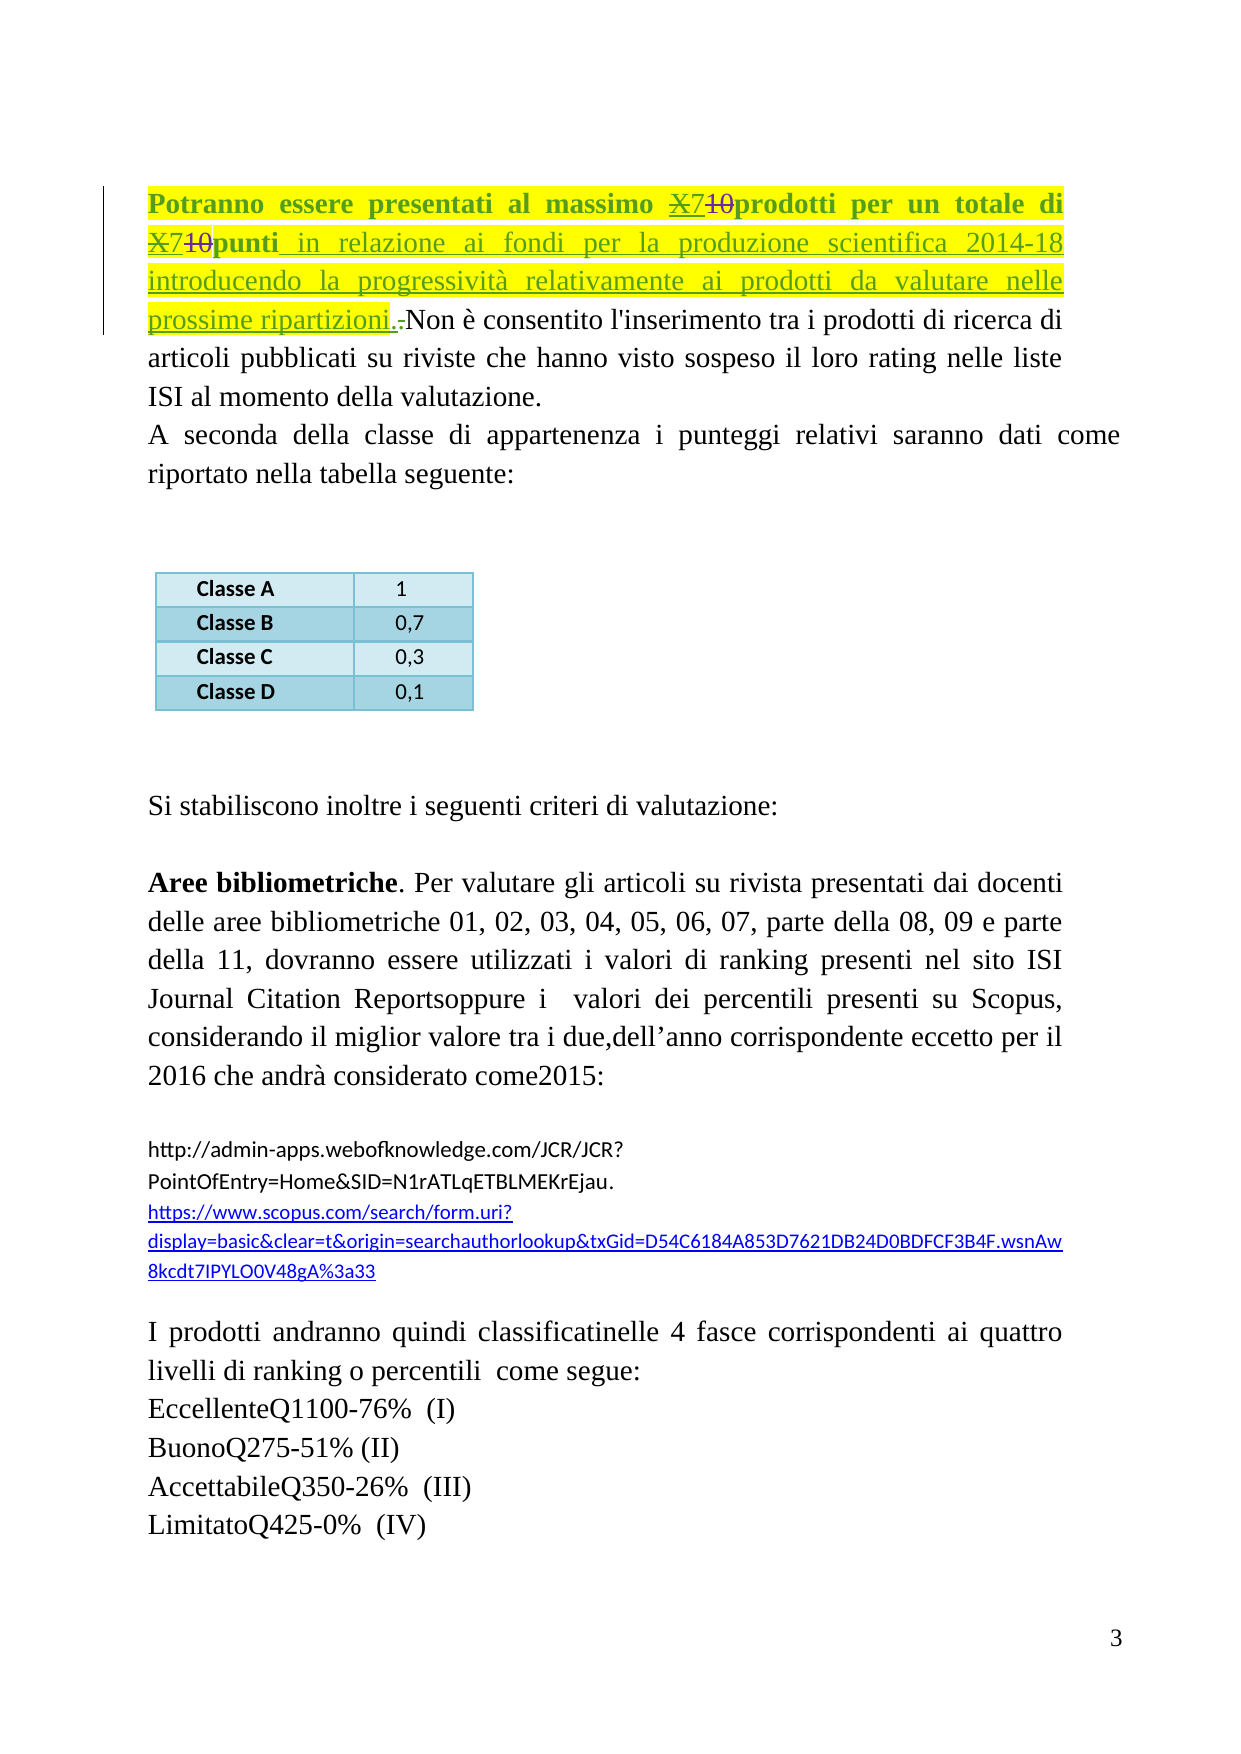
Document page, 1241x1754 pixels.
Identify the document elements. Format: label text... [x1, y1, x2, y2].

table_cell Classe D [157, 677, 353, 709]
table_cell Classe B [157, 608, 353, 640]
text BuonoQ275-51% (II) [148, 1430, 1064, 1464]
text Potranno essere presentati al massimo prodotti per un totale di puntiNon è consentito l'inserimento tra i prodotti di ricerca di articoli pubblicati su riviste che hanno visto sospeso il loro rating nelle liste ISI al momento della valutazione. [148, 220, 1064, 239]
table_header Classe A [157, 574, 353, 606]
text Aree bibliometriche. Per valutare gli articoli su rivista presentati dai docenti delle aree bibliometriche 01, 02, 03, 04, 05, 06, 07, parte della 08, 09 e parte della 11, dovranno essere utilizzati i valori di ranking presenti nel sito ISI Journal Citation Reportsoppure i valori dei percentili presenti su Scopus, considerando il miglior valore tra i due,dell’anno corrispondente eccetto per il 2016 che andrà considerato come2015: [148, 865, 1064, 1092]
table_cell 0,7 [355, 608, 472, 640]
text https://www.scopus.com/search/form.uri?display=basic&clear=t&origin=searchauthorlookup&txGid=D54C6184A853D7621DB24D0BDFCF3B4F.wsnAw8kcdt7IPYLO0V48gA%3a33 [148, 1199, 1064, 1283]
text EccellenteQ1100-76% (I) [148, 1392, 1064, 1425]
table_cell 0,3 [355, 643, 472, 675]
table_header 1 [355, 574, 472, 606]
text I prodotti andranno quindi classificatinelle 4 fasce corrispondenti ai quattro livelli di ranking o percentili come segue: [148, 1314, 1064, 1387]
text http://admin-apps.webofknowledge.com/JCR/JCR?PointOfEntry=Home&SID=N1rATLqETBLMEKrEjau. [148, 1135, 1064, 1195]
text Potranno essere presentati al massimo prodotti per un totale di puntiNon è consentito l'inserimento tra i prodotti di ricerca di articoli pubblicati su riviste che hanno visto sospeso il loro rating nelle liste ISI al momento della valutazione. [148, 297, 1064, 412]
text LimitatoQ425-0% (IV) [148, 1507, 1064, 1541]
table_cell Classe C [157, 643, 353, 675]
text Si stabiliscono inoltre i seguenti criteri di valutazione: [148, 788, 1064, 822]
text AccettabileQ350-26% (III) [148, 1469, 1064, 1502]
text A seconda della classe di appartenenza i punteggi relativi saranno dati come riportato nella tabella seguente: [148, 417, 1122, 489]
table_cell 0,1 [355, 677, 472, 709]
